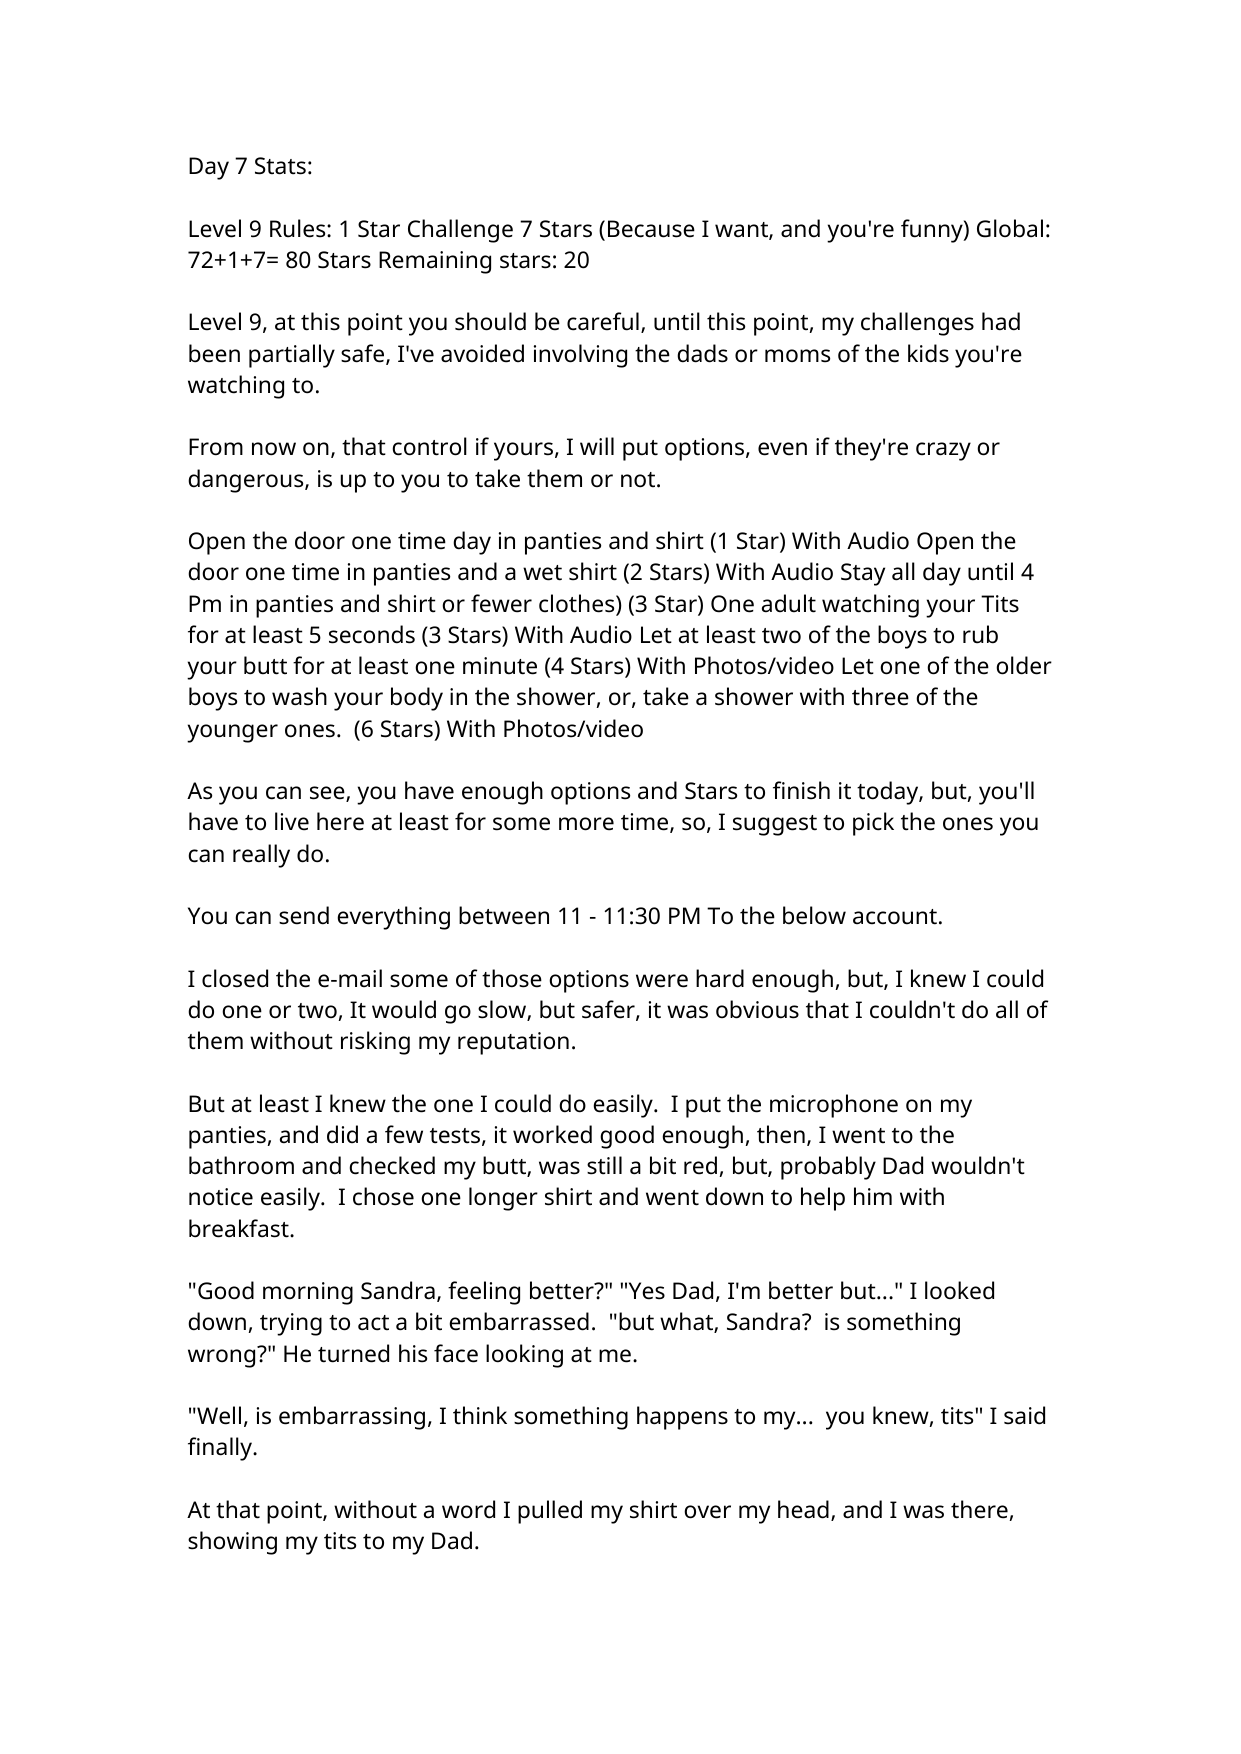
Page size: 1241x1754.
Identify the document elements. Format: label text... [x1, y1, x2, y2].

text As you can see, you have enough options and Stars to finish it today, but, you'll have to live here at least for some more time, so, I suggest to pick the ones you can really do. [187, 775, 1053, 869]
text "Good morning Sandra, feeling better?" "Yes Dad, I'm better but..." I looked down, trying to act a bit embarrassed. "but what, Sandra? is something wrong?" He turned his face looking at me. [187, 1275, 1053, 1369]
text I closed the e-mail some of those options were hard enough, but, I knew I could do one or two, It would go slow, but safer, it was obvious that I couldn't do all of them without risking my reputation. [187, 962, 1053, 1056]
text Level 9 Rules: 1 Star Challenge 7 Stars (Because I want, and you're funny) Global: 72+1+7= 80 Stars Remaining stars: 20 [187, 212, 1053, 275]
text But at least I knew the one I could do easily. I put the microphone on my panties, and did a few tests, it worked good enough, then, I went to the bathroom and checked my butt, was still a bit red, but, probably Dad wouldn't notice easily. I chose one longer shirt and went down to help him with breakfast. [187, 1087, 1053, 1244]
text Day 7 Stats: [187, 150, 1053, 181]
text Level 9, at this point you should be careful, until this point, my challenges had been partially safe, I've avoided involving the dads or moms of the kids you're watching to. [187, 306, 1053, 400]
text At that point, without a word I pulled my shirt over my head, and I was there, showing my tits to my Dad. [187, 1494, 1053, 1556]
text Open the door one time day in panties and shirt (1 Star) With Audio Open the door one time in panties and a wet shirt (2 Stars) With Audio Stay all day until 4 Pm in panties and shirt or fewer clothes) (3 Star) One adult watching your Tits for at least 5 seconds (3 Stars) With Audio Let at least two of the boys to rub your butt for at least one minute (4 Stars) With Photos/video Let one of the older boys to wash your body in the shower, or, take a shower with three of the younger ones. (6 Stars) With Photos/video [187, 525, 1053, 744]
text From now on, that control if yours, I will put options, even if they're crazy or dangerous, is up to you to take them or not. [187, 431, 1053, 494]
text You can send everything between 11 - 11:30 PM To the below account. [187, 900, 1053, 931]
text "Well, is embarrassing, I think something happens to my... you knew, tits" I said finally. [187, 1400, 1053, 1462]
